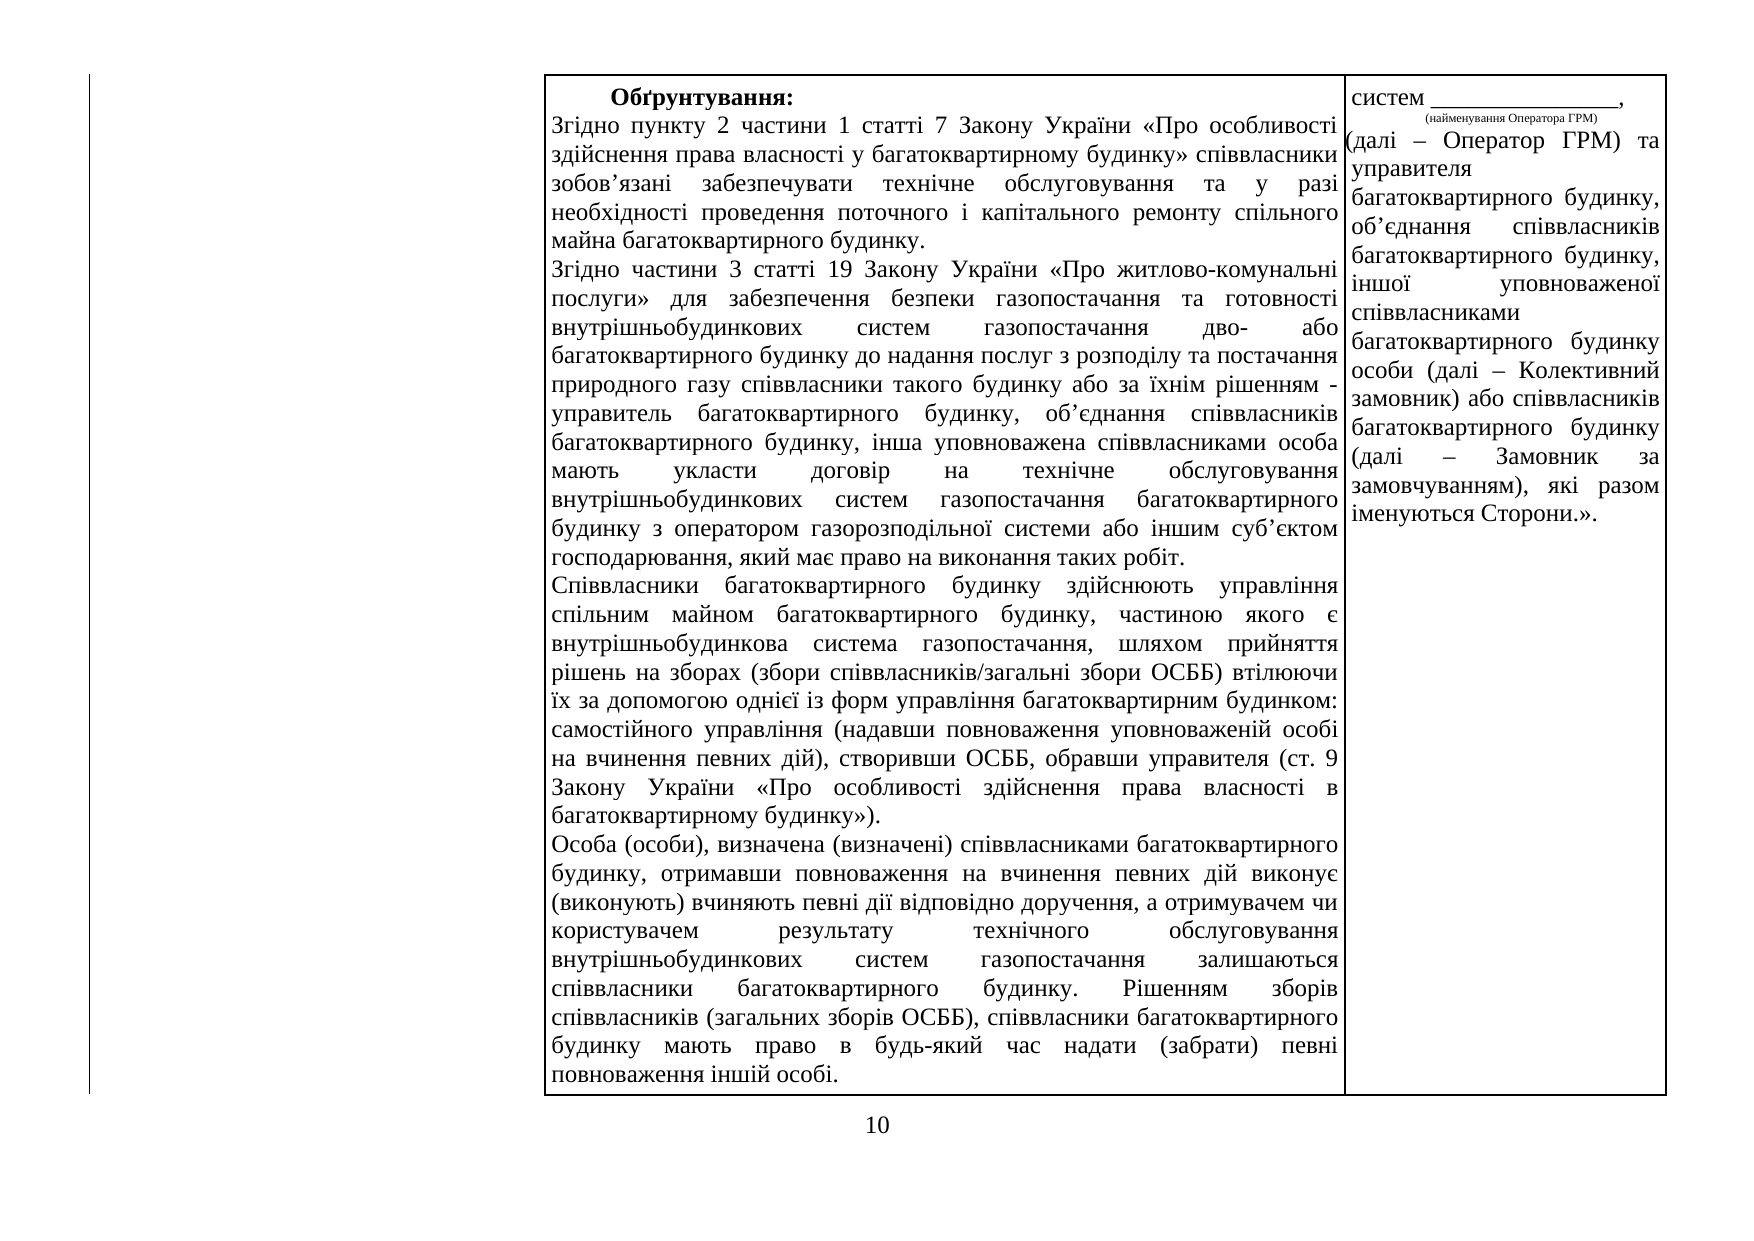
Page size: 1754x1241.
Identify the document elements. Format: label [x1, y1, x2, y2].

table_cell [546, 76, 1344, 1094]
table_cell [1346, 76, 1665, 1094]
